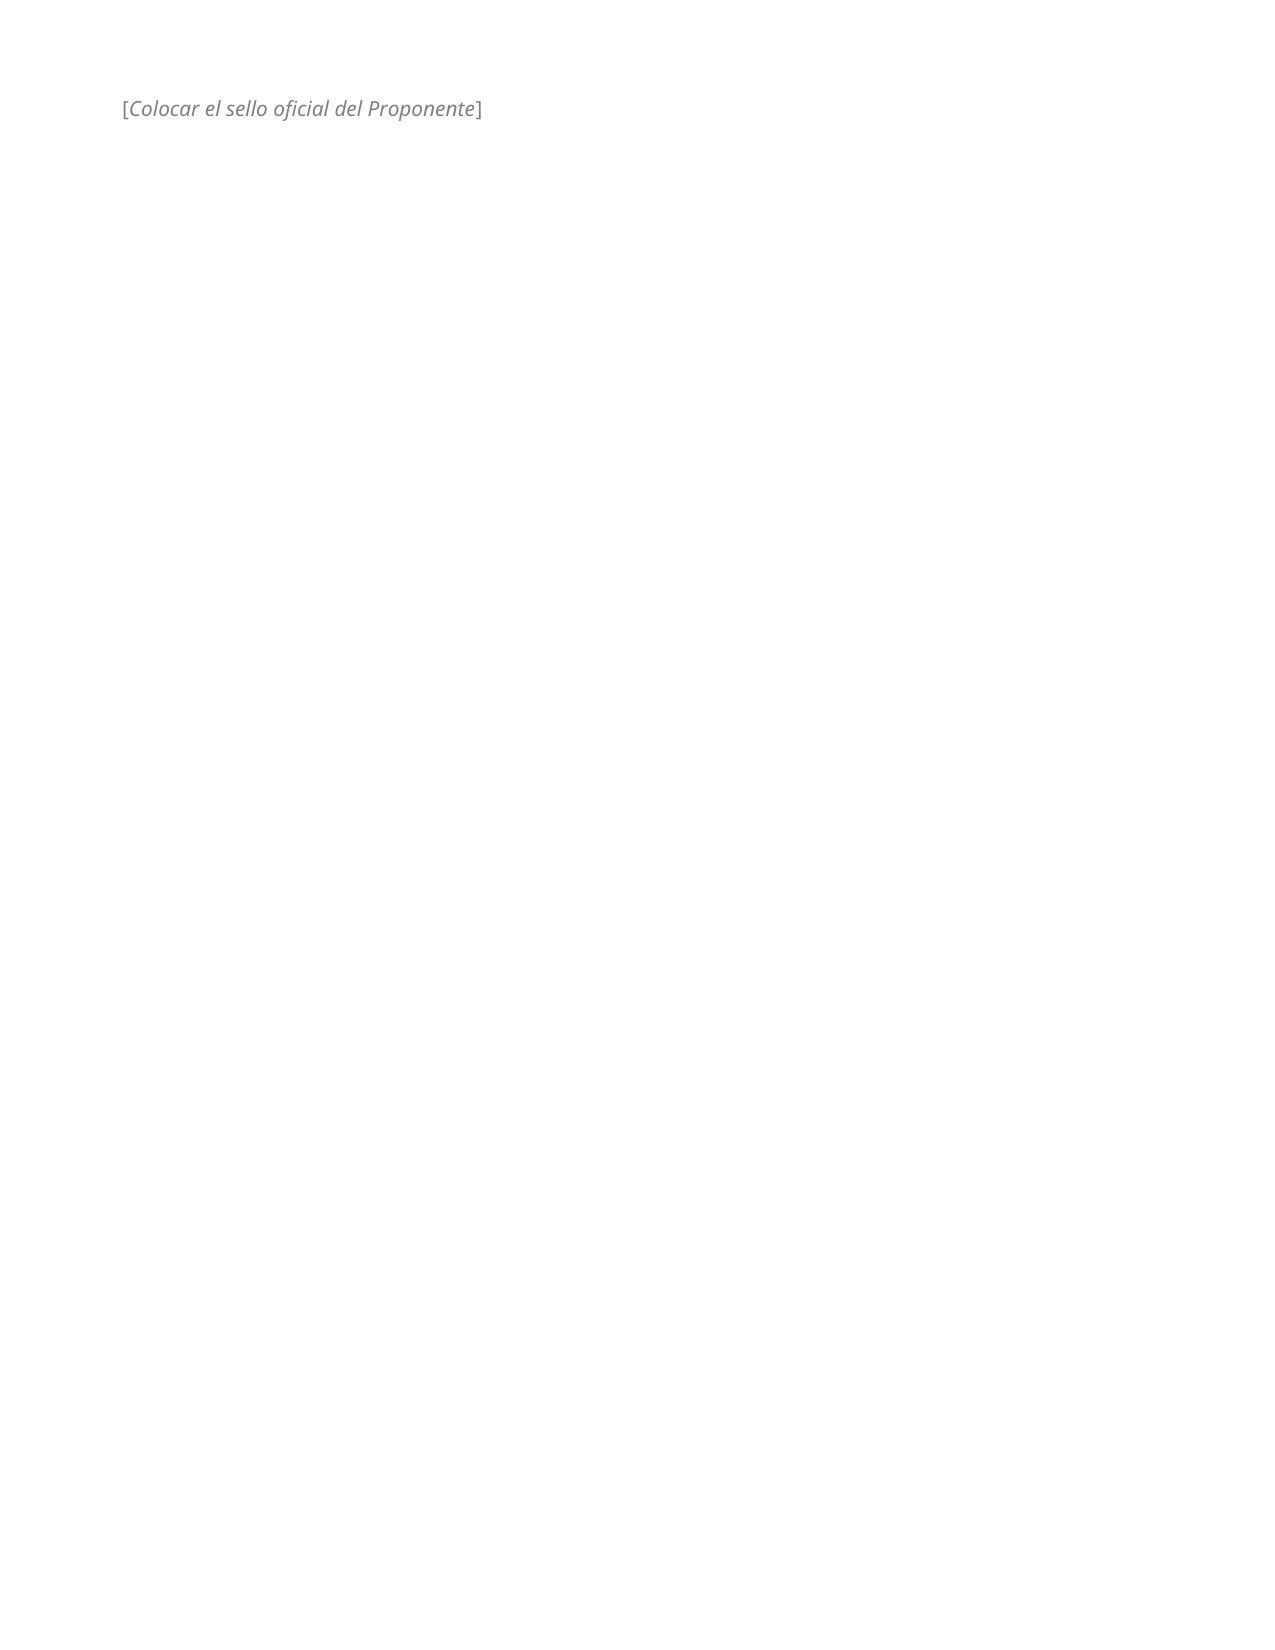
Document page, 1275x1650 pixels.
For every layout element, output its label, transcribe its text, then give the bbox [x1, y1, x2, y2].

text [Colocar el sello oficial del Proponente] [122, 94, 1172, 122]
